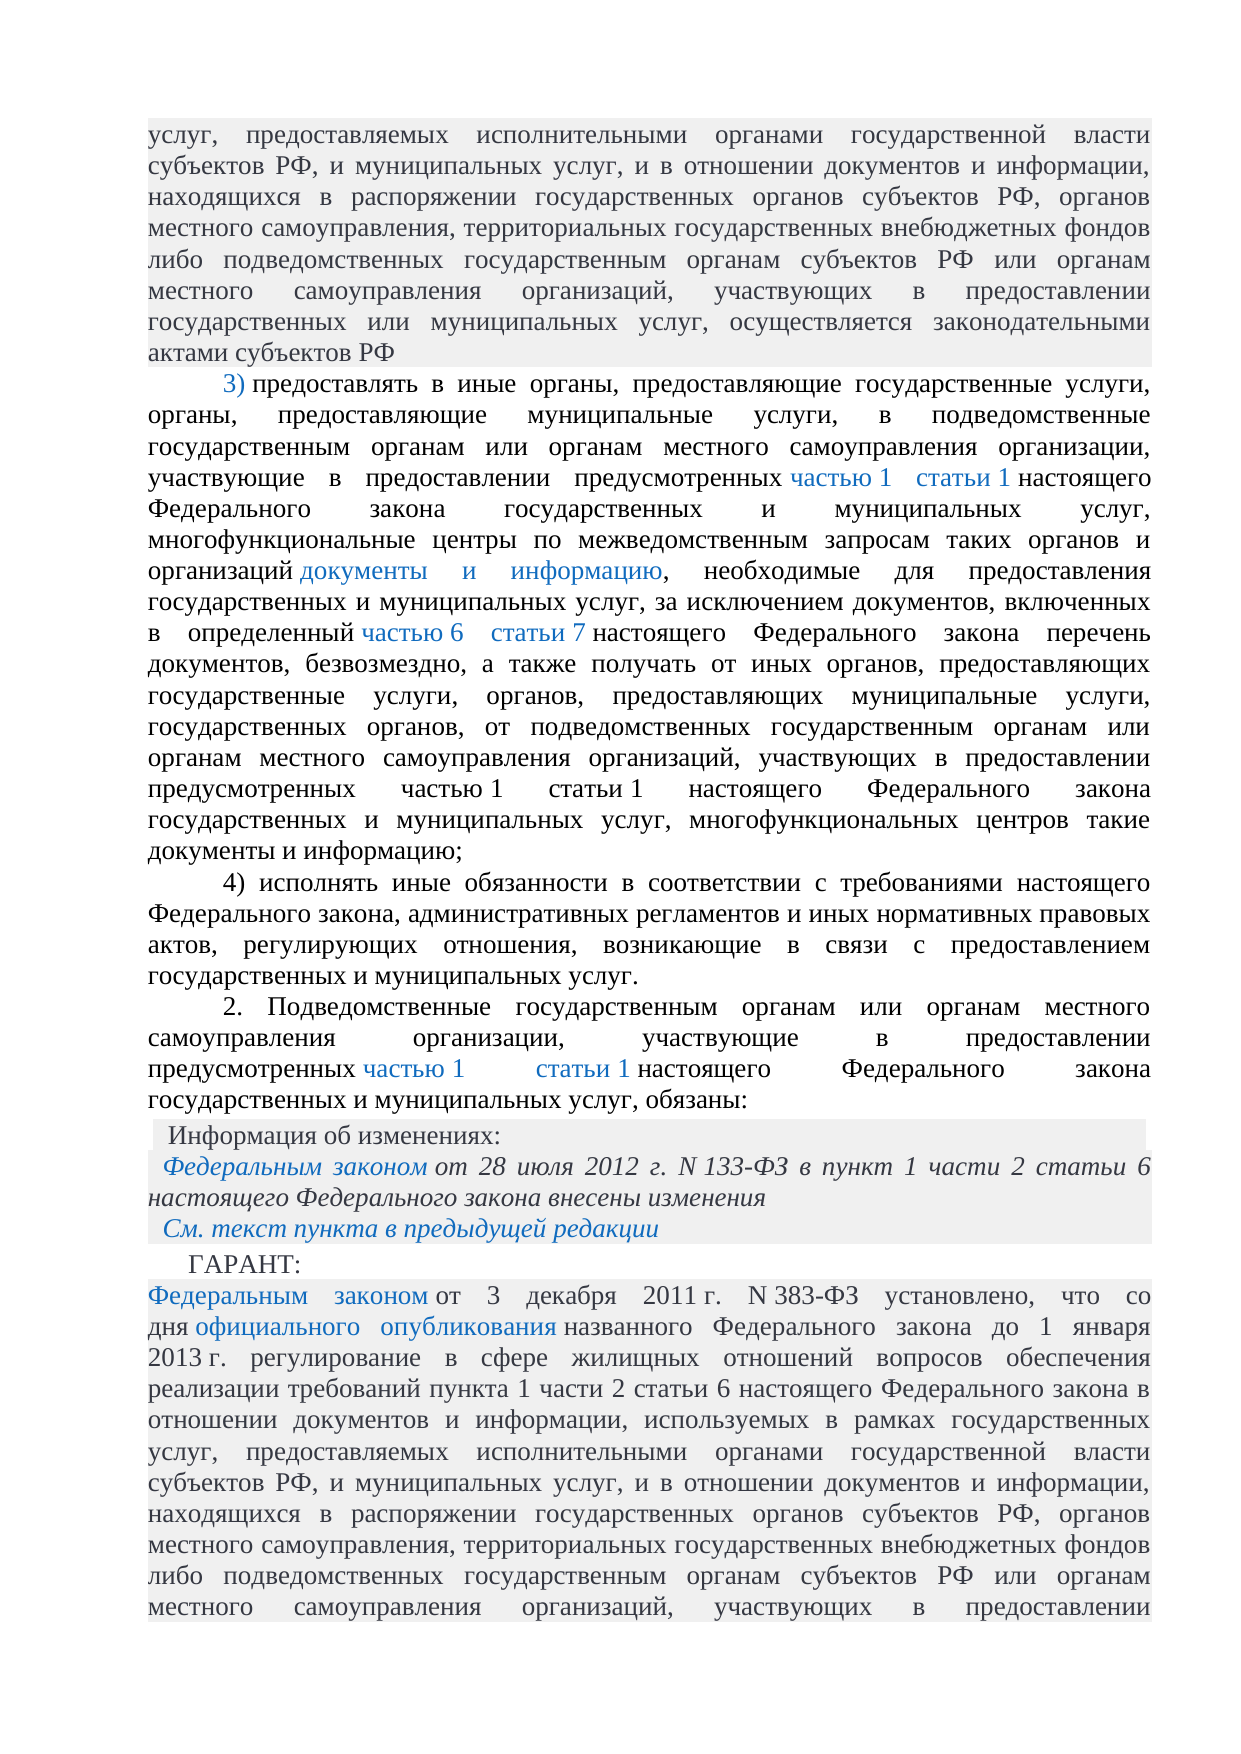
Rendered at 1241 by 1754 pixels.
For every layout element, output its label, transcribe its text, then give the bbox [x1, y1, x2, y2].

text Федеральным законом от 28 июля 2012 г. N 133-ФЗ в пункт 1 части 2 статьи 6 настоящего Федерального закона внесены изменения [148, 1150, 1152, 1212]
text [148, 118, 1152, 367]
text См. текст пункта в предыдущей редакции [148, 1212, 1152, 1244]
text Информация об изменениях: [153, 1119, 1146, 1150]
text 4) исполнять иные обязанности в соответствии с требованиями настоящего Федерального закона, административных регламентов и иных нормативных правовых актов, регулирующих отношения, возникающие в связи с предоставлением государственных и муниципальных услуг. [148, 866, 1152, 990]
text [148, 1279, 1152, 1622]
text 3) предоставлять в иные органы, предоставляющие государственные услуги, органы, предоставляющие муниципальные услуги, в подведомственные государственным органам или органам местного самоуправления организации, участвующие в предоставлении предусмотренных частью 1 статьи 1 настоящего Федерального закона государственных и муниципальных услуг, многофункциональные центры по межведомственным запросам таких органов и организаций документы и информацию, необходимые для предоставления государственных и муниципальных услуг, за исключением документов, включенных в определенный частью 6 статьи 7 настоящего Федерального закона перечень документов, безвозмездно, а также получать от иных органов, предоставляющих государственные услуги, органов, предоставляющих муниципальные услуги, государственных органов, от подведомственных государственным органам или органам местного самоуправления организаций, участвующих в предоставлении предусмотренных частью 1 статьи 1 настоящего Федерального закона государственных и муниципальных услуг, многофункциональных центров такие документы и информацию; [148, 367, 1152, 866]
text 2. Подведомственные государственным органам или органам местного самоуправления организации, участвующие в предоставлении предусмотренных частью 1 статьи 1 настоящего Федерального закона государственных и муниципальных услуг, обязаны: [148, 990, 1152, 1115]
text ГАРАНТ: [151, 1248, 1146, 1279]
